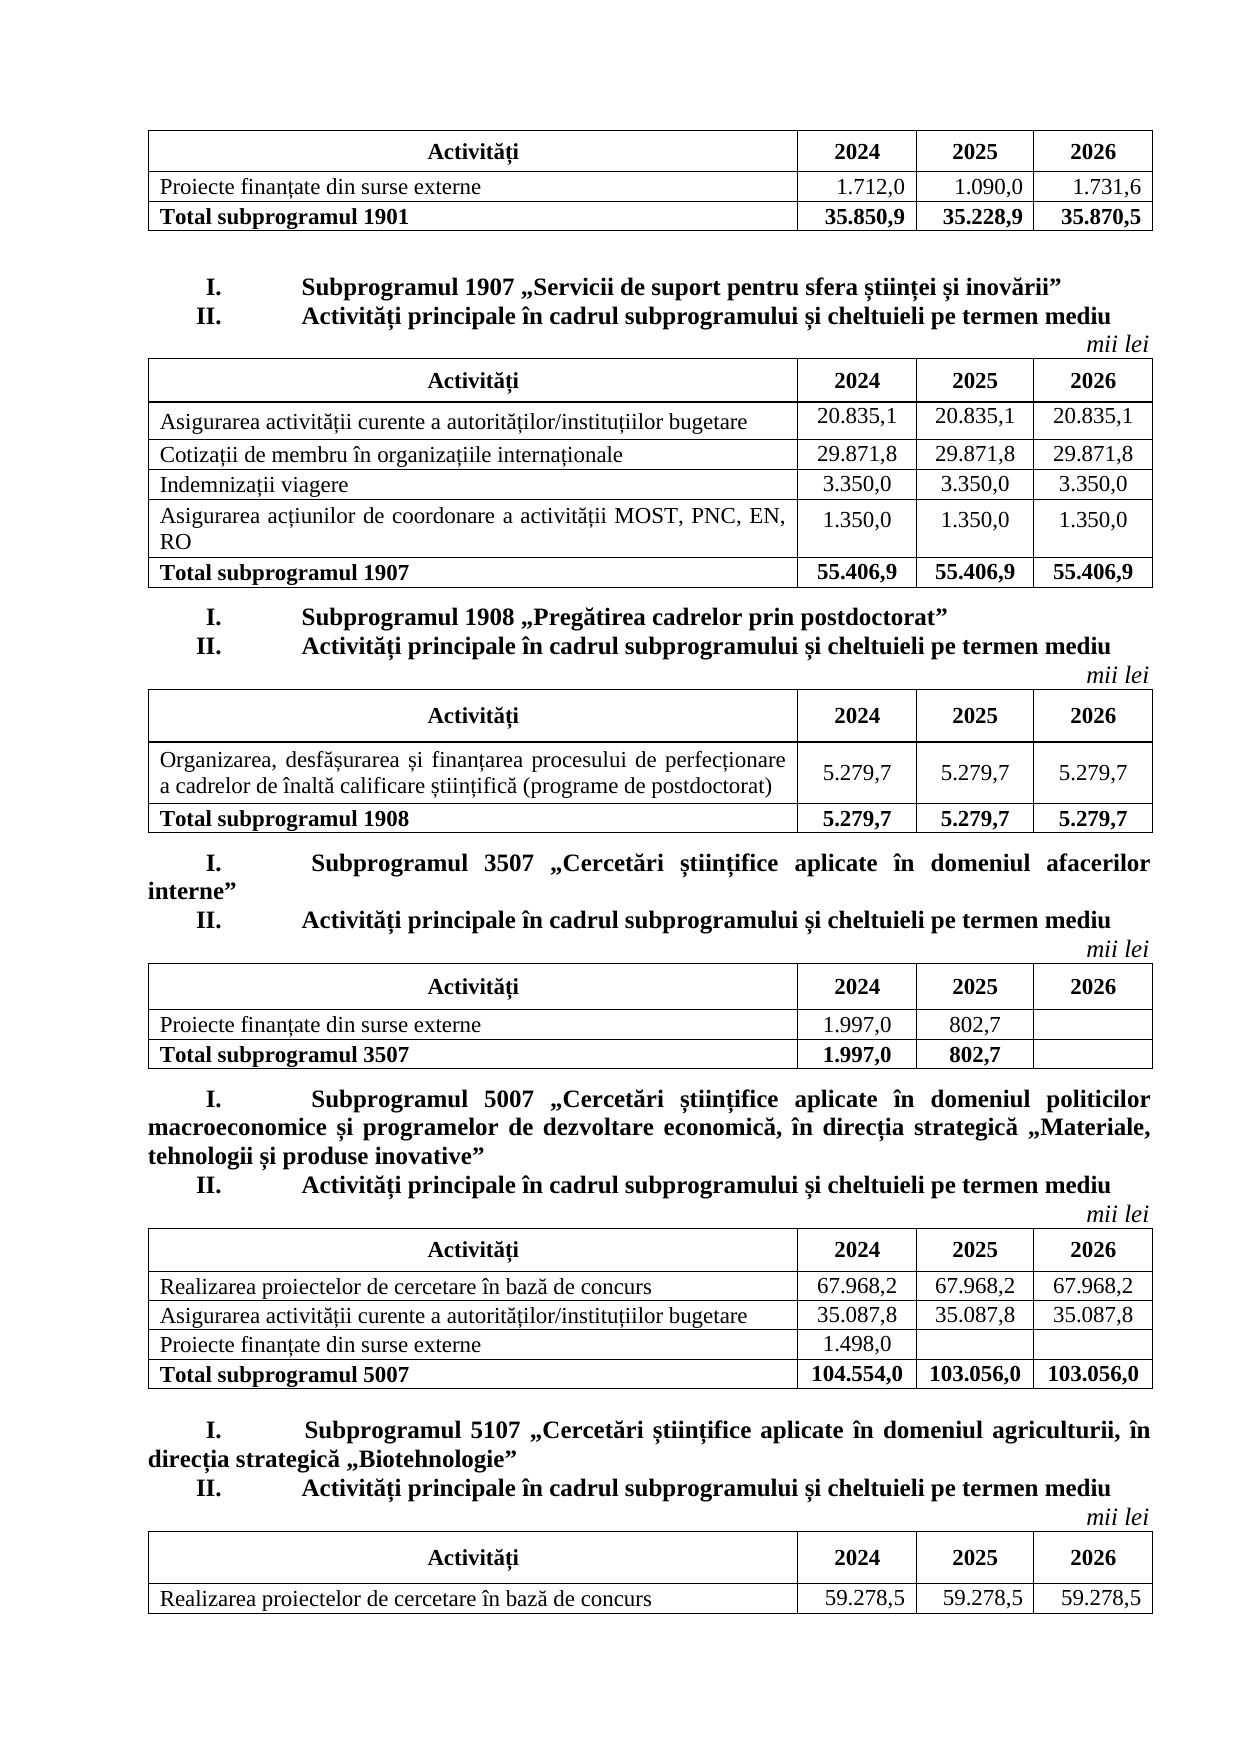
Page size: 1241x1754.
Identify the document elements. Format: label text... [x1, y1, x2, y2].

table_cell Total subprogramul 5007 [149, 1360, 797, 1388]
text mii lei [148, 660, 1152, 688]
table_cell Indemnizații viagere [149, 470, 797, 498]
text mii lei [148, 1502, 1152, 1531]
table_header Activități [149, 964, 797, 1009]
table_header Activități [149, 359, 797, 401]
table_header 2026 [1034, 359, 1152, 401]
table_header Activități [149, 690, 797, 741]
table_cell Proiecte finanțate din surse externe [149, 1330, 797, 1358]
table_cell 55.406,9 [798, 558, 916, 587]
table_cell [1034, 1330, 1152, 1358]
list Activități principale în cadrul subprogramului și cheltuieli pe termen mediu [148, 1170, 1152, 1199]
table_cell Total subprogramul 1908 [149, 804, 797, 832]
table_header 2025 [917, 964, 1033, 1009]
table_cell 29.871,8 [917, 440, 1033, 469]
table_header 2026 [1034, 964, 1152, 1009]
table_cell 1.731,6 [1034, 172, 1152, 201]
table_header 2026 [1034, 131, 1152, 171]
table_cell 5.279,7 [798, 804, 916, 832]
table_header 2025 [917, 1229, 1033, 1271]
table_cell 5.279,7 [798, 743, 916, 803]
table_header Activități [149, 1532, 797, 1583]
table_cell 35.228,9 [917, 202, 1033, 230]
table_cell 5.279,7 [917, 743, 1033, 803]
table_cell 59.278,5 [1034, 1584, 1152, 1613]
table_cell 103.056,0 [1034, 1360, 1152, 1388]
table_cell Organizarea, desfășurarea și finanțarea procesului de perfecționare a cadrelor de înaltă calificare științifică (programe de postdoctorat) [149, 743, 797, 803]
table_cell 29.871,8 [798, 440, 916, 469]
table_header 2024 [798, 690, 916, 741]
table_cell 5.279,7 [1034, 743, 1152, 803]
table_cell [1034, 1040, 1152, 1068]
table_header 2024 [798, 1532, 916, 1583]
table_cell Total subprogramul 1901 [149, 202, 797, 230]
table_cell 1.498,0 [798, 1330, 916, 1358]
table_cell 29.871,8 [1034, 440, 1152, 469]
table_cell [1034, 1010, 1152, 1039]
table_cell Realizarea proiectelor de cercetare în bază de concurs [149, 1584, 797, 1613]
table_cell Asigurarea activității curente a autorităților/instituțiilor bugetare [149, 1301, 797, 1329]
table_cell Asigurarea acțiunilor de coordonare a activității MOST, PNC, EN, RO [149, 500, 797, 557]
table_cell Realizarea proiectelor de cercetare în bază de concurs [149, 1272, 797, 1300]
table_cell 35.087,8 [1034, 1301, 1152, 1329]
table_cell Proiecte finanțate din surse externe [149, 172, 797, 201]
table_cell Total subprogramul 1907 [149, 558, 797, 587]
list Subprogramul 3507 „Cercetări științifice aplicate în domeniul afacerilor interne” [148, 848, 1152, 905]
text mii lei [148, 934, 1152, 963]
table_cell 59.278,5 [798, 1584, 916, 1613]
table_cell 55.406,9 [1034, 558, 1152, 587]
table_cell 35.087,8 [917, 1301, 1033, 1329]
table_cell 59.278,5 [917, 1584, 1033, 1613]
table_cell 55.406,9 [917, 558, 1033, 587]
table_header Activități [149, 131, 797, 171]
table_header 2024 [798, 131, 916, 171]
text mii lei [148, 329, 1152, 358]
list Activități principale în cadrul subprogramului și cheltuieli pe termen mediu [148, 1473, 1152, 1502]
table_header 2025 [917, 1532, 1033, 1583]
table_header 2025 [917, 359, 1033, 401]
table_cell 20.835,1 [1034, 403, 1152, 439]
table_cell 35.850,9 [798, 202, 916, 230]
table_cell 67.968,2 [917, 1272, 1033, 1300]
table_header 2025 [917, 690, 1033, 741]
table_header 2026 [1034, 1532, 1152, 1583]
table_cell 1.350,0 [1034, 500, 1152, 557]
table_cell Proiecte finanțate din surse externe [149, 1010, 797, 1039]
table_cell 1.350,0 [798, 500, 916, 557]
table_header 2026 [1034, 1229, 1152, 1271]
table_cell 35.087,8 [798, 1301, 916, 1329]
table_header 2024 [798, 1229, 916, 1271]
table_cell 67.968,2 [798, 1272, 916, 1300]
table_cell 1.350,0 [917, 500, 1033, 557]
table_cell 104.554,0 [798, 1360, 916, 1388]
table_cell Cotizații de membru în organizațiile internaționale [149, 440, 797, 469]
table_cell Asigurarea activității curente a autorităților/instituțiilor bugetare [149, 403, 797, 439]
table_cell 1.090,0 [917, 172, 1033, 201]
list Subprogramul 5107 „Cercetări științifice aplicate în domeniul agriculturii, în direcția strategică „Biotehnologie” [148, 1416, 1152, 1473]
table_header 2025 [917, 131, 1033, 171]
table_cell 1.997,0 [798, 1040, 916, 1068]
table_cell 3.350,0 [798, 470, 916, 498]
table_cell 3.350,0 [1034, 470, 1152, 498]
table_cell 67.968,2 [1034, 1272, 1152, 1300]
table_cell 35.870,5 [1034, 202, 1152, 230]
table_cell 1.712,0 [798, 172, 916, 201]
table_header 2026 [1034, 690, 1152, 741]
table_header 2024 [798, 964, 916, 1009]
table_cell 802,7 [917, 1040, 1033, 1068]
list Subprogramul 5007 „Cercetări științifice aplicate în domeniul politicilor macroeconomice și programelor de dezvoltare economică, în direcția strategică „Materiale, tehnologii și produse inovative” [148, 1084, 1152, 1170]
table_cell 20.835,1 [798, 403, 916, 439]
table_cell Total subprogramul 3507 [149, 1040, 797, 1068]
text mii lei [148, 1199, 1152, 1227]
table_cell 1.997,0 [798, 1010, 916, 1039]
table_header 2024 [798, 359, 916, 401]
list Activități principale în cadrul subprogramului și cheltuieli pe termen mediu [148, 905, 1152, 934]
list Subprogramul 1908 „Pregătirea cadrelor prin postdoctorat” [148, 602, 1152, 631]
list Activități principale în cadrul subprogramului și cheltuieli pe termen mediu [148, 301, 1152, 329]
table_cell 3.350,0 [917, 470, 1033, 498]
list Subprogramul 1907 „Servicii de suport pentru sfera științei și inovării” [148, 272, 1152, 301]
table_header Activități [149, 1229, 797, 1271]
table_cell 5.279,7 [917, 804, 1033, 832]
list Activități principale în cadrul subprogramului și cheltuieli pe termen mediu [148, 631, 1152, 660]
table_cell 103.056,0 [917, 1360, 1033, 1388]
table_cell 802,7 [917, 1010, 1033, 1039]
table_cell [917, 1330, 1033, 1358]
table_cell 5.279,7 [1034, 804, 1152, 832]
table_cell 20.835,1 [917, 403, 1033, 439]
